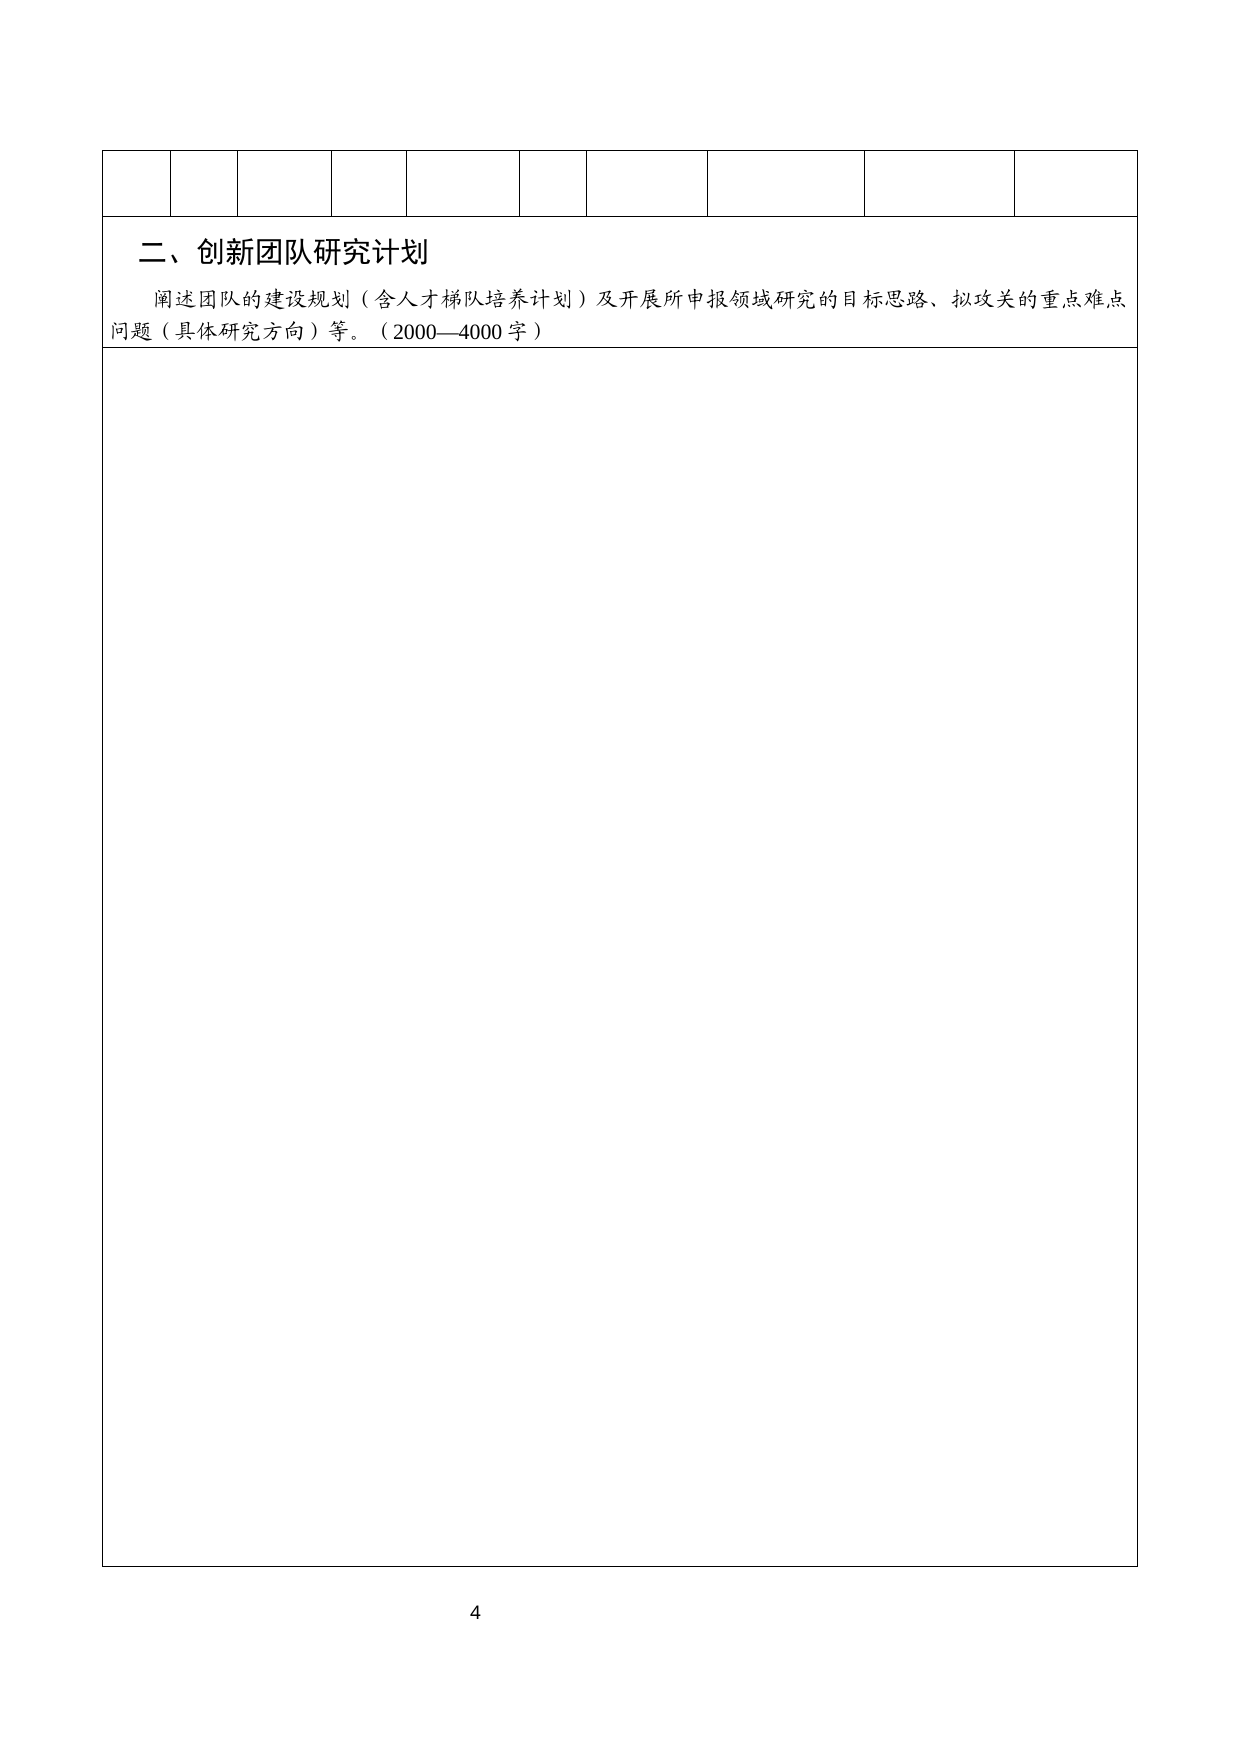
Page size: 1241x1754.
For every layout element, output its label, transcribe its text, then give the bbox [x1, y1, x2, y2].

table_cell 二、创新团队研究计划 阐述团队的建设规划（含人才梯队培养计划）及开展所申报领域研究的目标思路、拟攻关的重点难点问题（具体研究方向）等。（2000—4000字） [103, 217, 1137, 347]
table_cell [587, 151, 707, 216]
table_cell [171, 151, 237, 216]
table_cell [407, 151, 519, 216]
table_cell [520, 151, 586, 216]
table_cell [865, 151, 1014, 216]
table_cell [1015, 151, 1137, 216]
table_cell [708, 151, 864, 216]
table_cell [238, 151, 331, 216]
table_cell [332, 151, 406, 216]
table_cell [103, 348, 1137, 1566]
